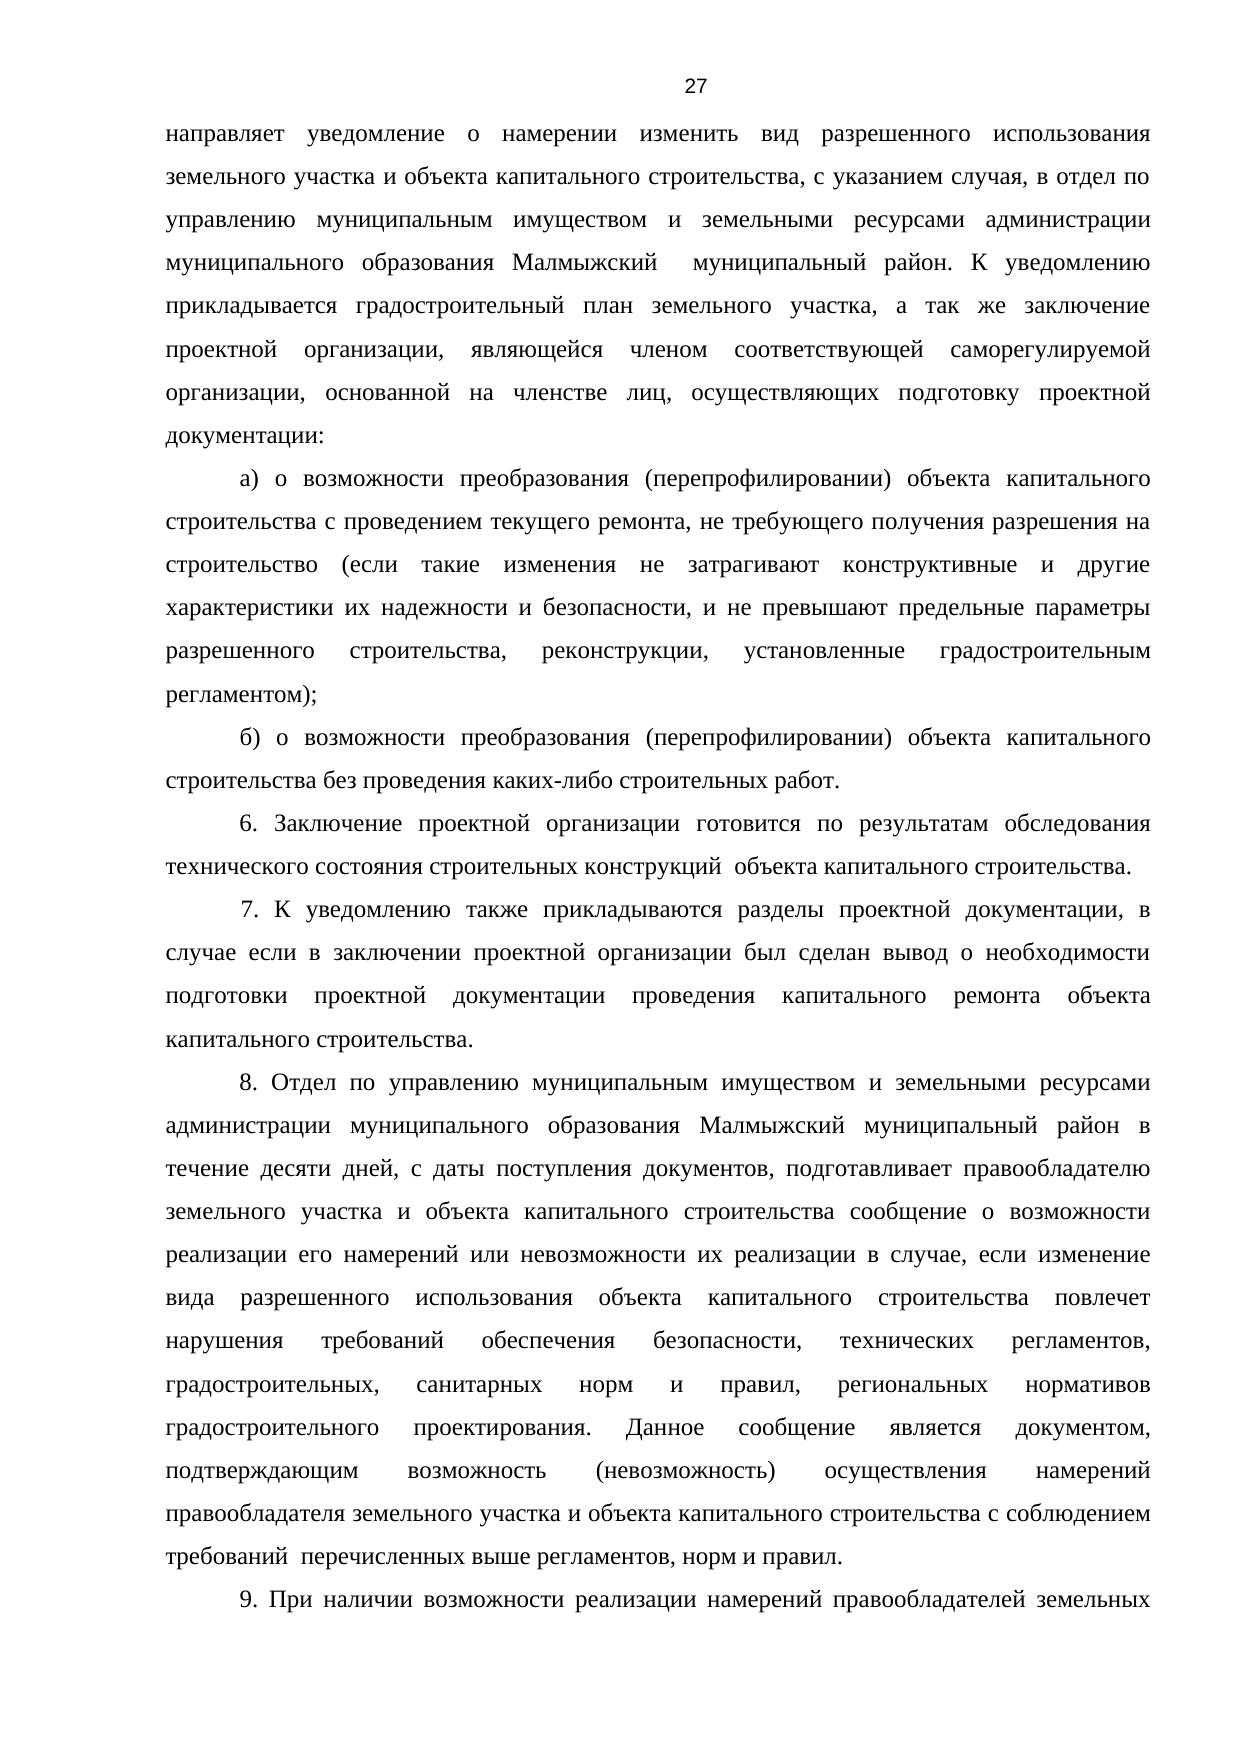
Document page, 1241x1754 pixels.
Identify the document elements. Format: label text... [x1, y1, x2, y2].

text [165, 1584, 1152, 1613]
text б) о возможности преобразования (перепрофилировании) объекта капитального строительства без проведения каких-либо строительных работ. [165, 722, 1152, 794]
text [165, 118, 1152, 449]
text 6. Заключение проектной организации готовится по результатам обследования технического состояния строительных конструкций объекта капитального строительства. [165, 808, 1152, 880]
text а) о возможности преобразования (перепрофилировании) объекта капитального строительства с проведением текущего ремонта, не требующего получения разрешения на строительство (если такие изменения не затрагивают конструктивные и другие характеристики их надежности и безопасности, и не превышают предельные параметры разрешенного строительства, реконструкции, установленные градостроительным регламентом); [165, 463, 1152, 707]
text 7. К уведомлению также прикладываются разделы проектной документации, в случае если в заключении проектной организации был сделан вывод о необходимости подготовки проектной документации проведения капитального ремонта объекта капитального строительства. [165, 894, 1152, 1052]
text 8. Отдел по управлению муниципальным имуществом и земельными ресурсами администрации муниципального образования Малмыжский муниципальный район в течение десяти дней, с даты поступления документов, подготавливает правообладателю земельного участка и объекта капитального строительства сообщение о возможности реализации его намерений или невозможности их реализации в случае, если изменение вида разрешенного использования объекта капитального строительства повлечет нарушения требований обеспечения безопасности, технических регламентов, градостроительных, санитарных норм и правил, региональных нормативов градостроительного проектирования. Данное сообщение является документом, подтверждающим возможность (невозможность) осуществления намерений правообладателя земельного участка и объекта капитального строительства с соблюдением требований перечисленных выше регламентов, норм и правил. [165, 1067, 1152, 1570]
